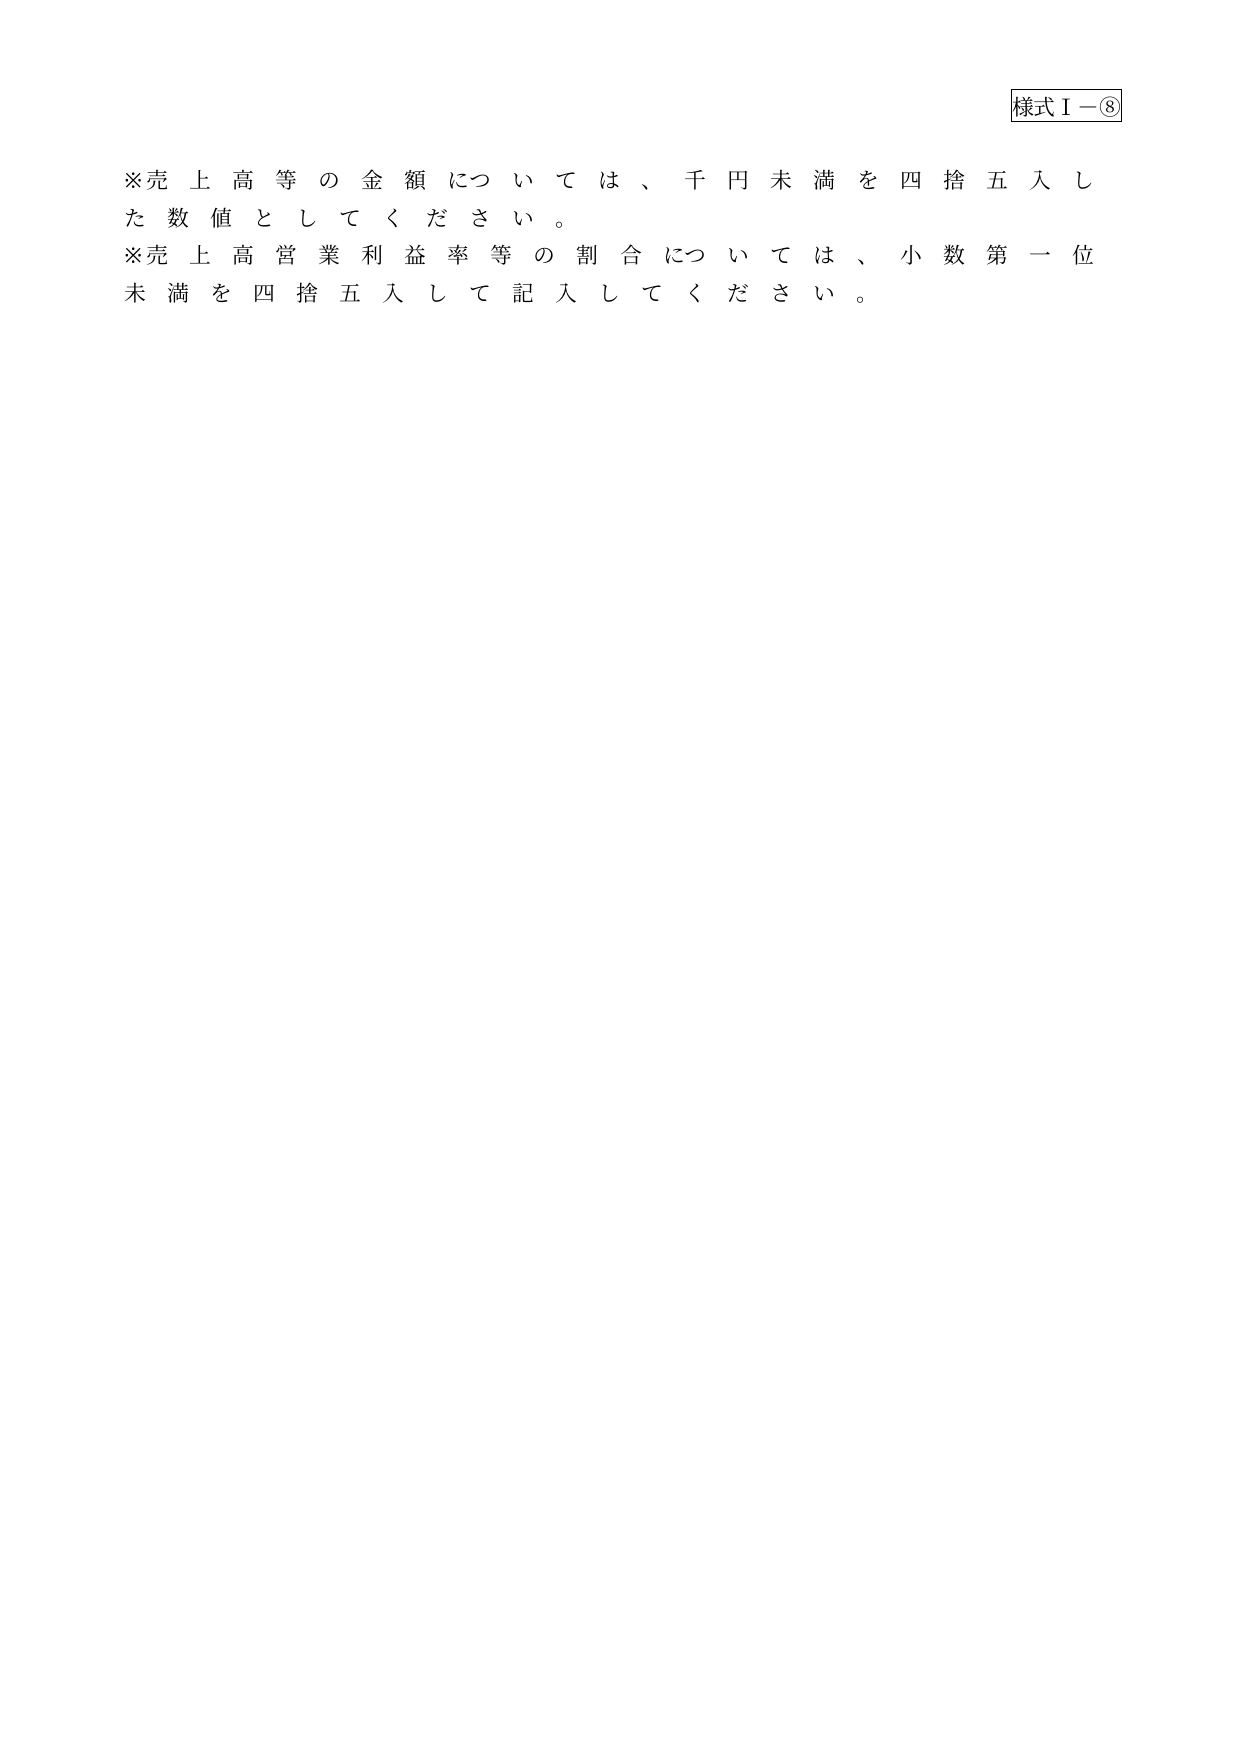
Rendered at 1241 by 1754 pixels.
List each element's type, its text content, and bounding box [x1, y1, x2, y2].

text ※売上高等の金額については、千円未満を四捨五入した数値としてください。 [124, 161, 1116, 236]
text ※売上高営業利益率等の割合については、小数第一位未満を四捨五入して記入してください。 [124, 236, 1116, 311]
